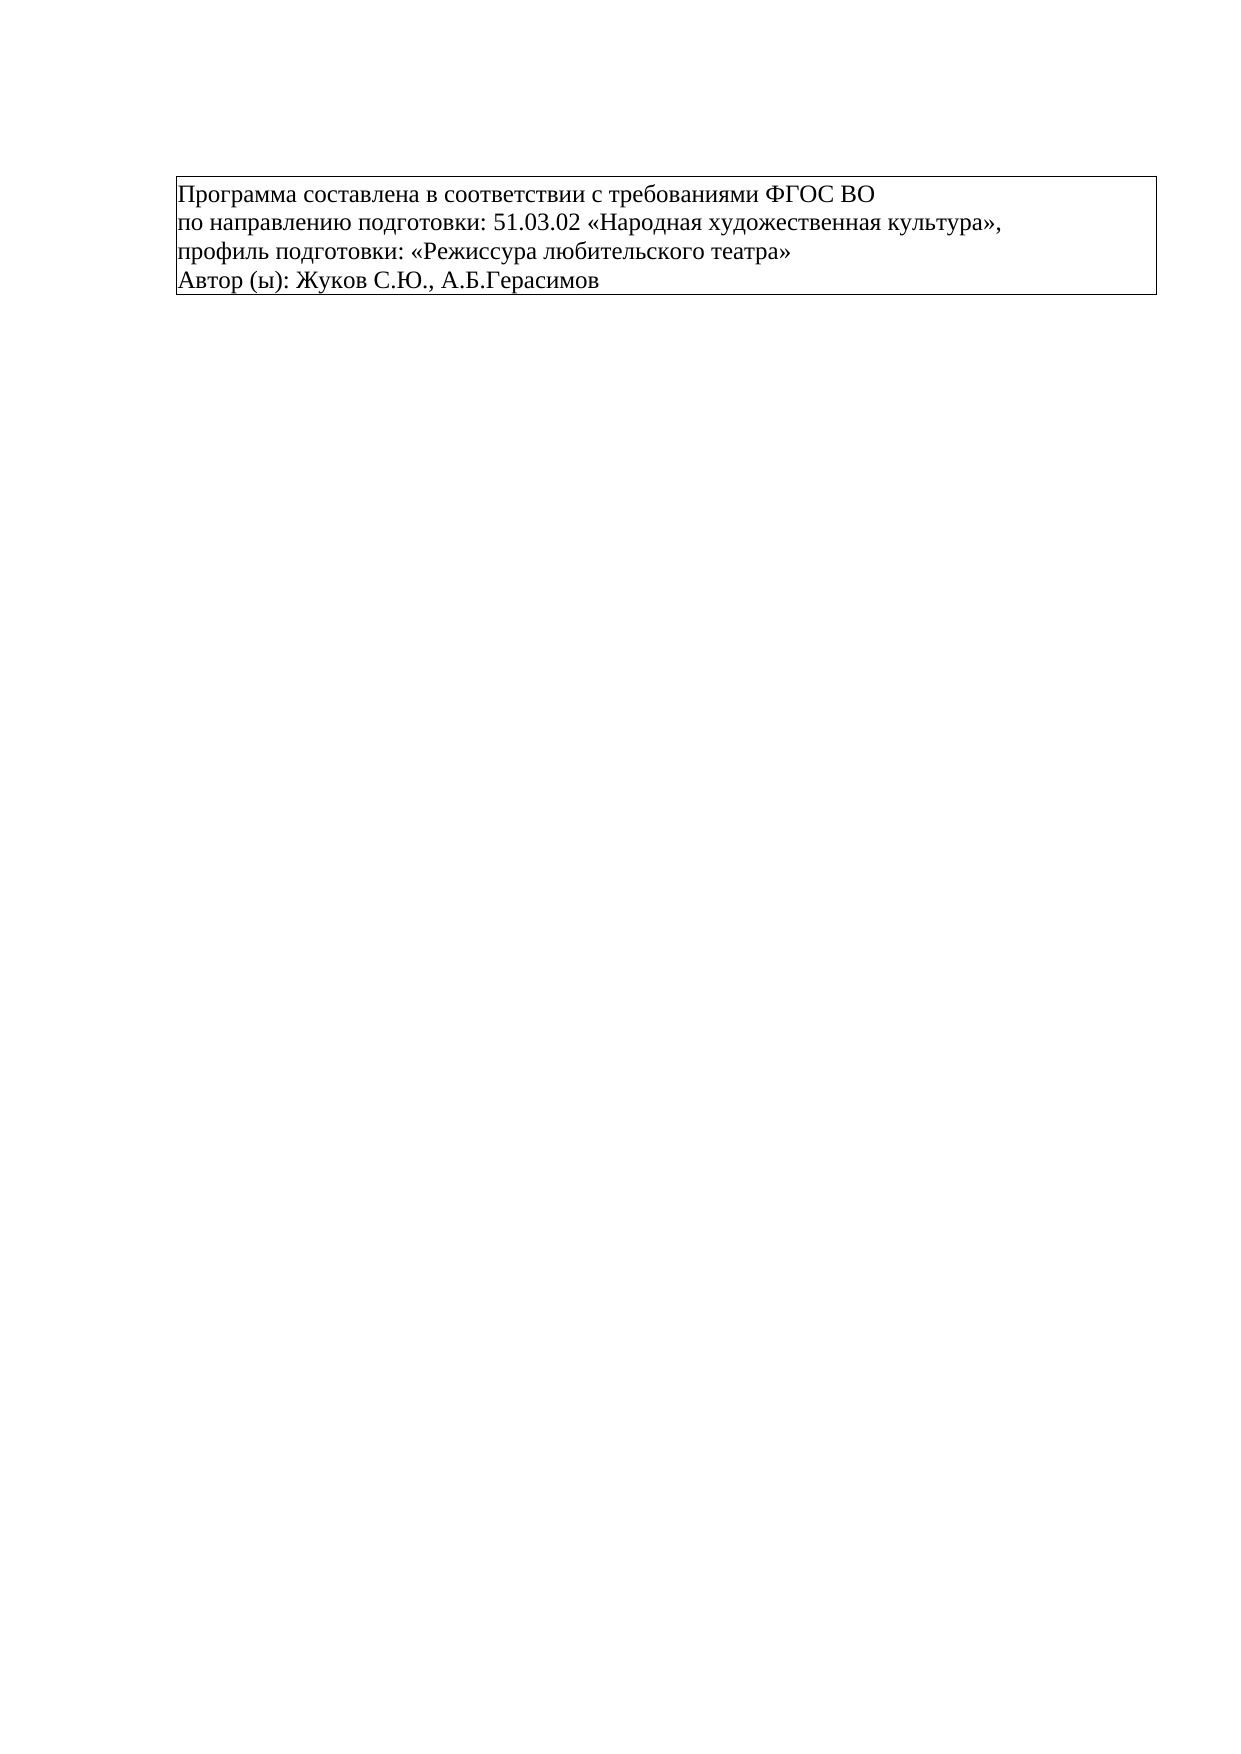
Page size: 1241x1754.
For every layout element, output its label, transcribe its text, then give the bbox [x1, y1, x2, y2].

text Программа составлена в соответствии с требованиями ФГОС ВО [177, 177, 1156, 207]
text по направлению подготовки: 51.03.02 «Народная художественная культура», [177, 207, 1152, 236]
text профиль подготовки: «Режиссура любительского театра» [177, 236, 1152, 262]
text Автор (ы): Жуков С.Ю., А.Б.Герасимов [177, 262, 1156, 294]
